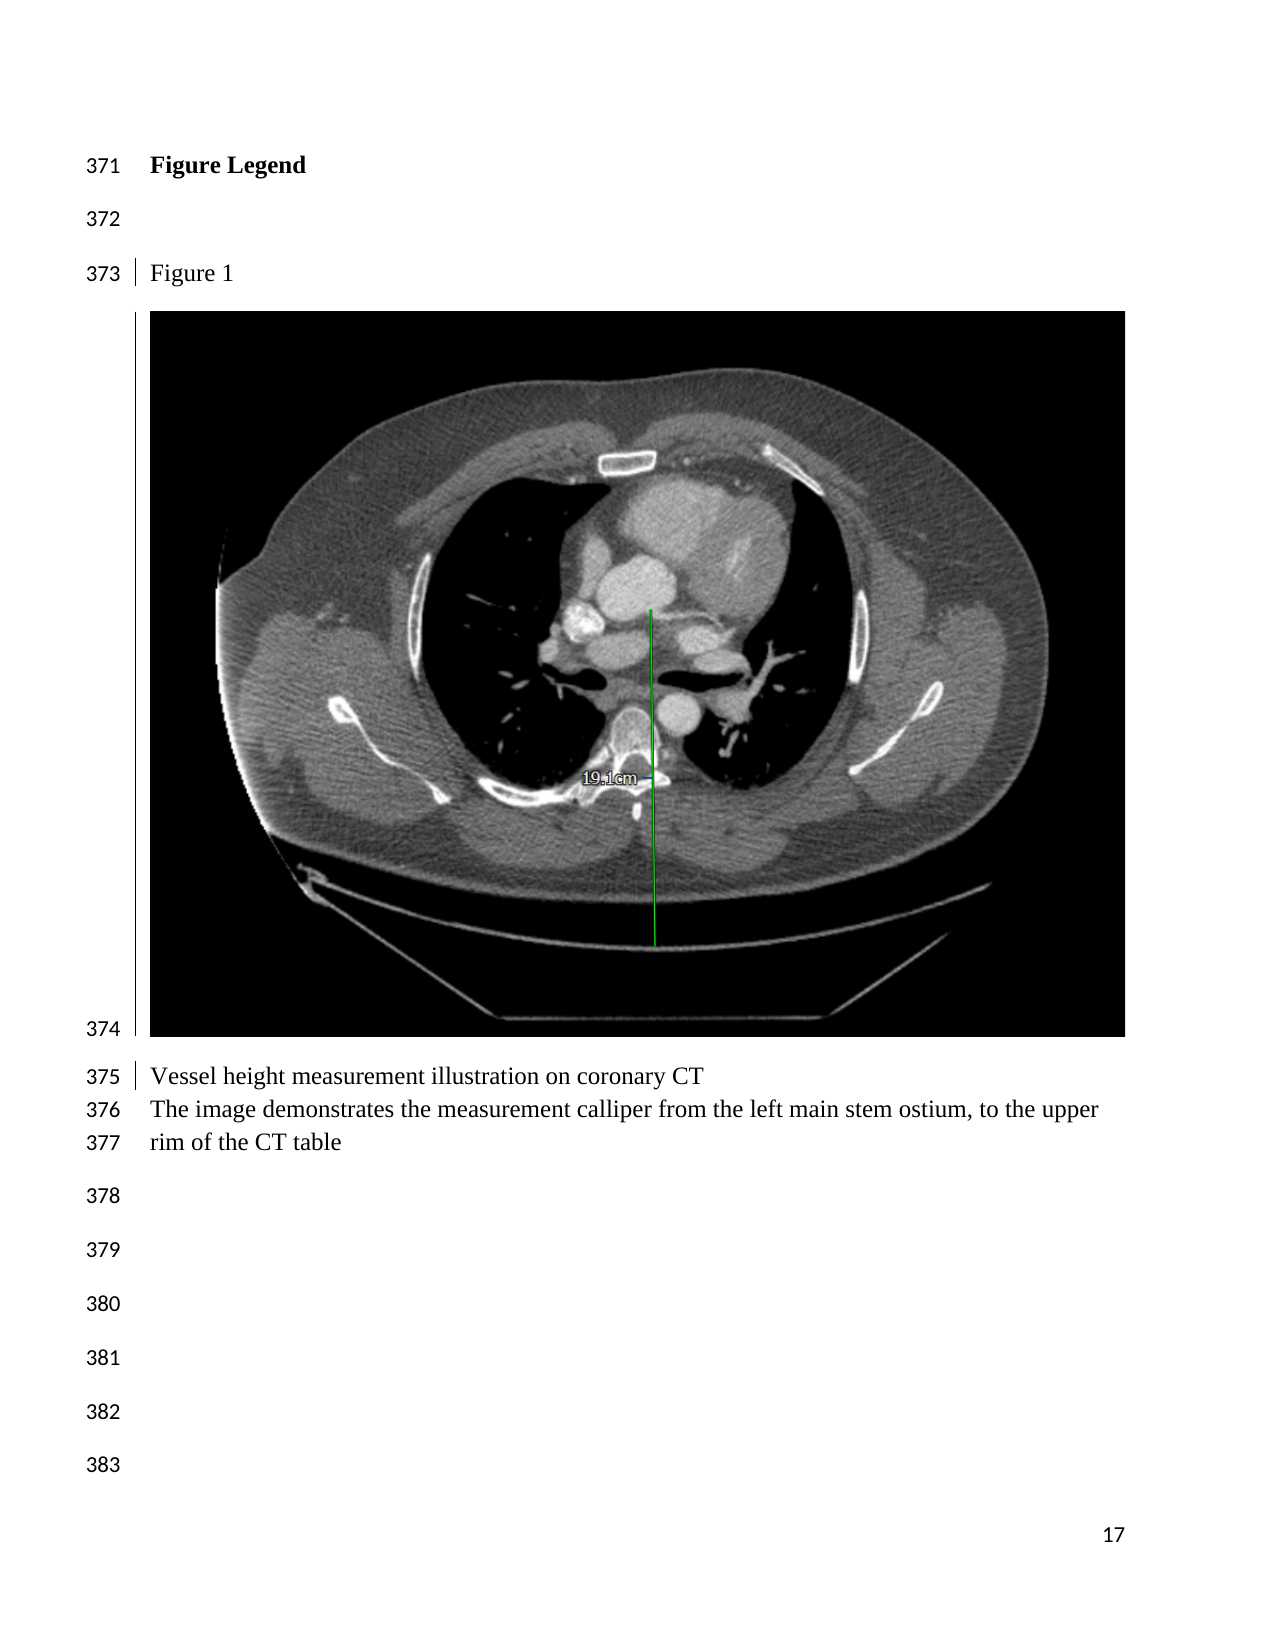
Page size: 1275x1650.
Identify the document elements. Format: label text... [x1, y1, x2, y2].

text Vessel height measurement illustration on coronary CT The image demonstrates the measurement calliper from the left main stem ostium, to the upper rim of the CT table [150, 1061, 1125, 1156]
picture [150, 311, 1125, 1037]
text Figure 1 [150, 258, 1125, 286]
text Figure Legend [150, 150, 1125, 179]
